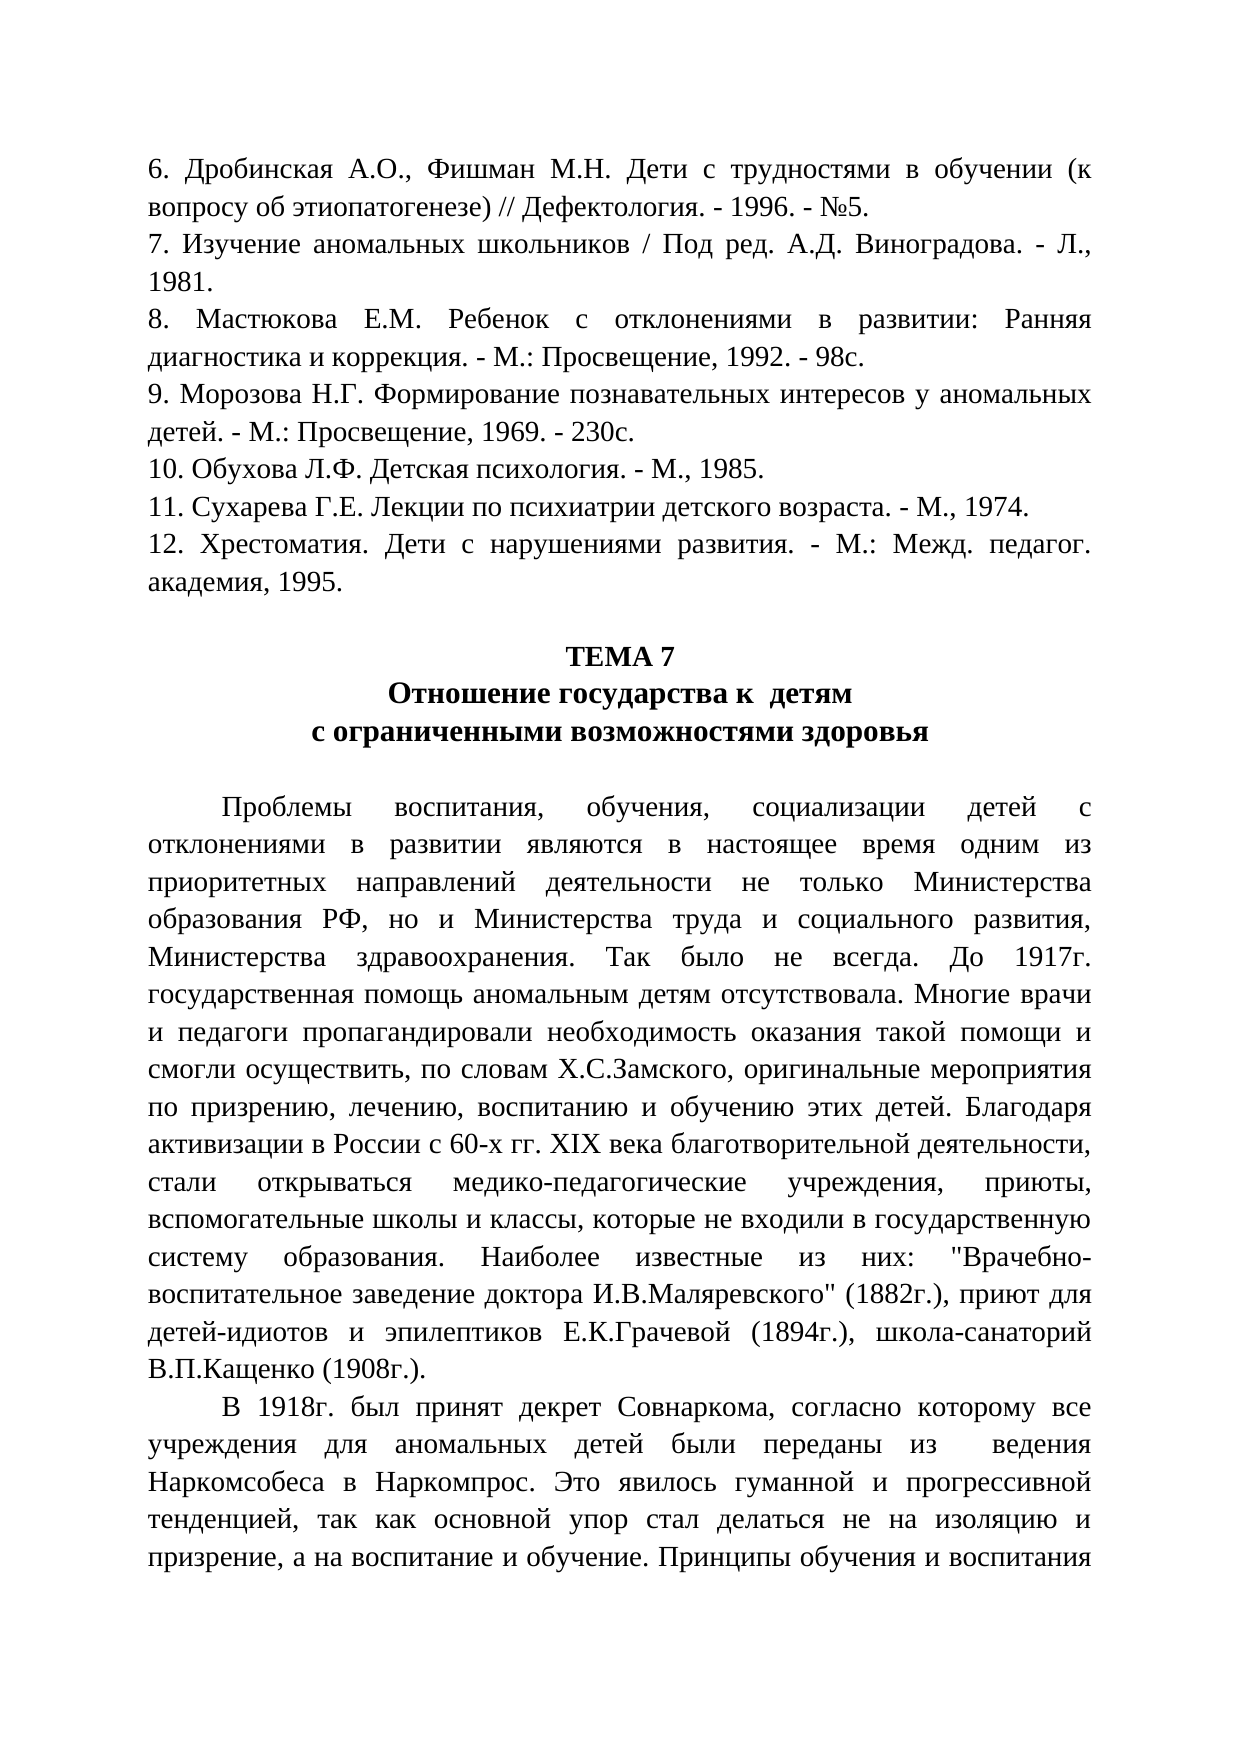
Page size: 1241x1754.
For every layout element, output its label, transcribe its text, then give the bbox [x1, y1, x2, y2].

text Отношение государства к детям [148, 673, 1092, 710]
text 7. Изучение аномальных школьников / Под ред. А.Д. Виноградова. - Л., 1981. [118, 223, 1092, 298]
text 11. Сухарева Г.Е. Лекции по психиатрии детского возраста. - М., 1974. [148, 485, 1092, 523]
text ТЕМА 7 [148, 635, 1092, 673]
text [148, 1385, 1092, 1573]
text 10. Обухова Л.Ф. Детская психология. - М., 1985. [148, 448, 1092, 485]
text 9. Морозова Н.Г. Формирование познавательных интересов у аномальных детей. - М.: Просвещение, 1969. - 230с. [148, 373, 1092, 448]
text с ограниченными возможностями здоровья [148, 710, 1092, 748]
text 6. Дробинская А.О., Фишман М.Н. Дети с трудностями в обучении (к вопросу об этиопатогенезе) // Дефектология. - 1996. - №5. [118, 148, 1092, 223]
text Проблемы воспитания, обучения, социализации детей с отклонениями в развитии являются в настоящее время одним из приоритетных направлений деятельности не только Министерства образования РФ, но и Министерства труда и социального развития, Министерства здравоохранения. Так было не всегда. До 1917г. государственная помощь аномальным детям отсутствовала. Многие врачи и педагоги пропагандировали необходимость оказания такой помощи и смогли осуществить, по словам Х.С.Замского, оригинальные мероприятия по призрению, лечению, воспитанию и обучению этих детей. Благодаря активизации в России с 60-х гг. XIX века благотворительной деятельности, стали открываться медико-педагогические учреждения, приюты, вспомогательные школы и классы, которые не входили в государственную систему образования. Наиболее известные из них: "Врачебно-воспитательное заведение доктора И.В.Маляревского" (1882г.), приют для детей-идиотов и эпилептиков Е.К.Грачевой (1894г.), школа-санаторий В.П.Кащенко (1908г.). [148, 785, 1092, 1385]
text 12. Хрестоматия. Дети с нарушениями развития. - М.: Межд. педагог. академия, 1995. [148, 523, 1092, 598]
text 8. Мастюкова Е.М. Ребенок с отклонениями в развитии: Ранняя диагностика и коррекция. - М.: Просвещение, 1992. - 98с. [118, 298, 1092, 373]
